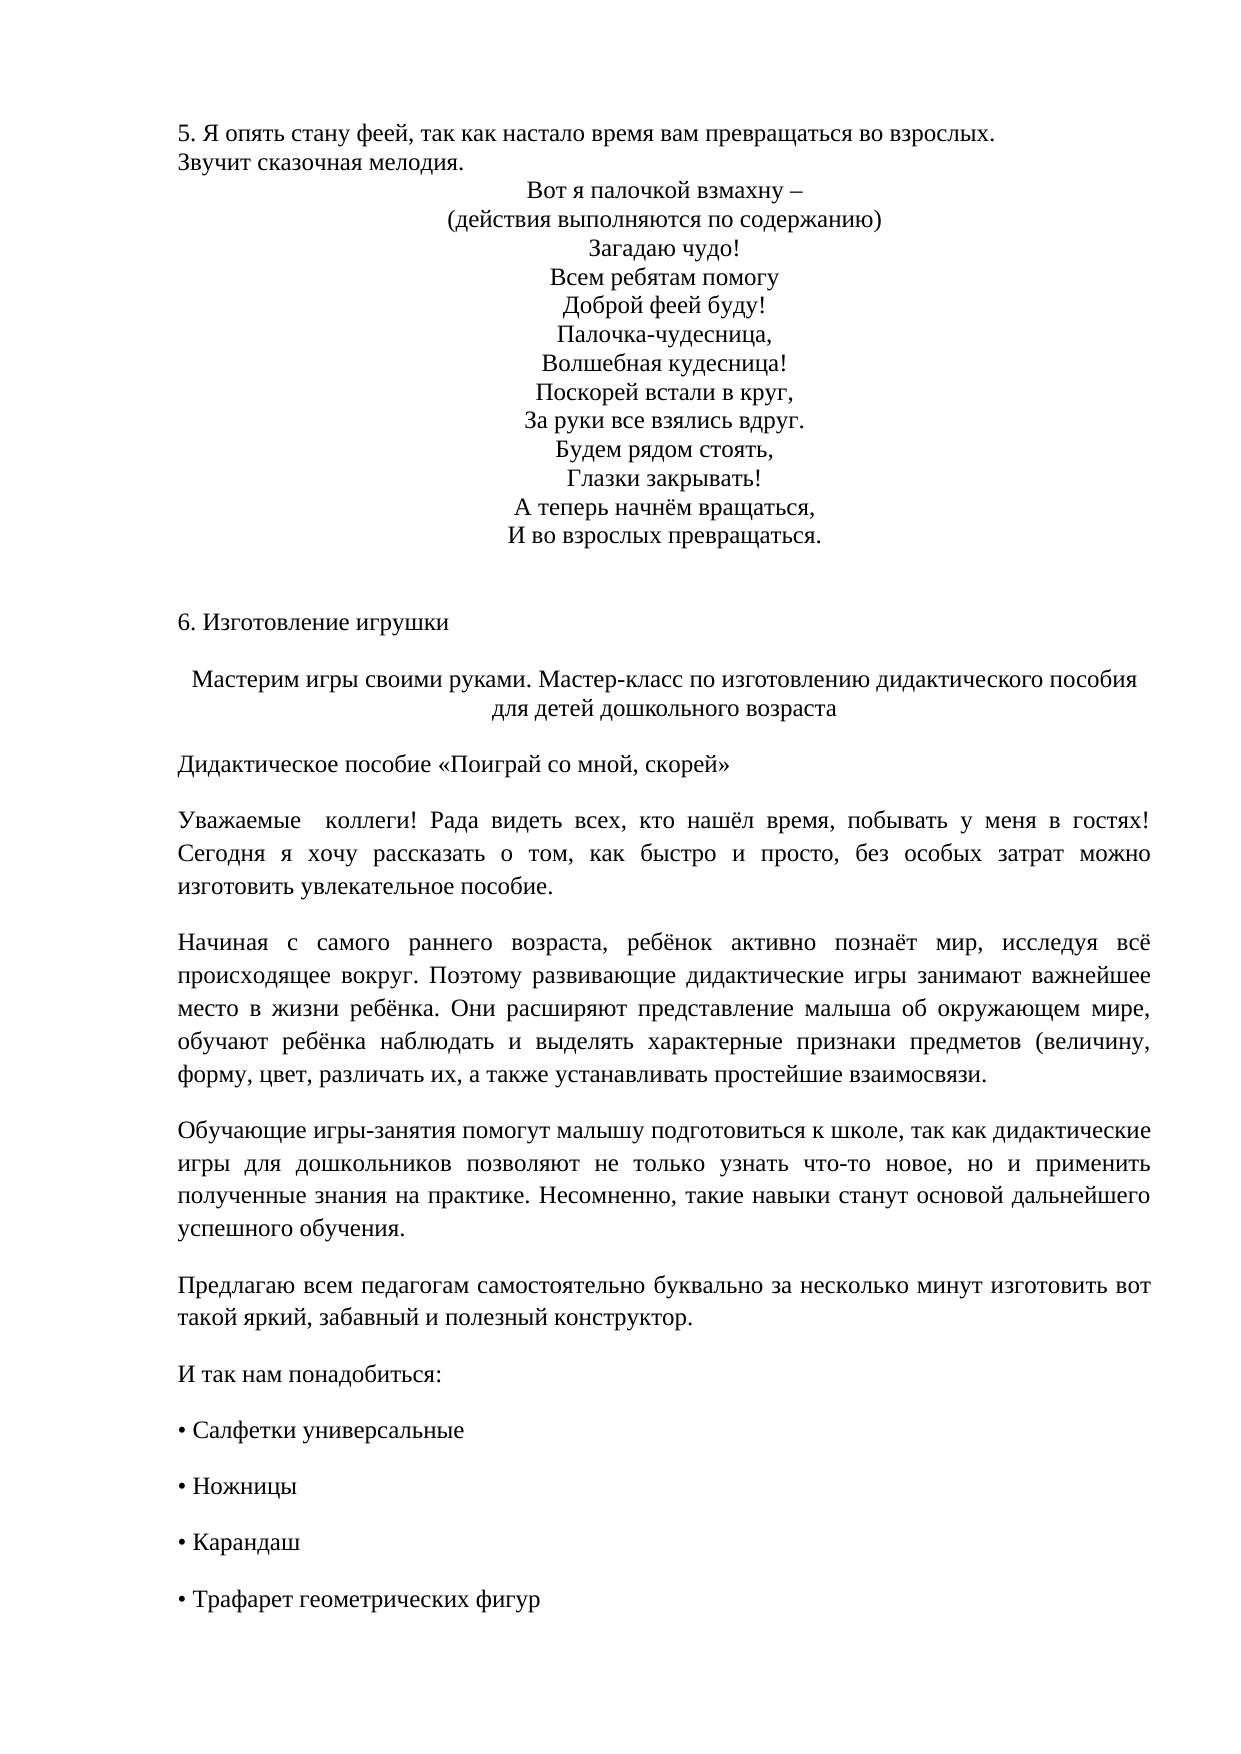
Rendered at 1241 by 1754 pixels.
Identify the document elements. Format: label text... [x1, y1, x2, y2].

text И во взрослых превращаться. [177, 521, 1152, 549]
text Обучающие игры-занятия помогут малышу подготовиться к школе, так как дидактические игры для дошкольников позволяют не только узнать что-то новое, но и применить полученные знания на практике. Несомненно, такие навыки станут основой дальнейшего успешного обучения. [177, 1111, 1152, 1242]
text Палочка-чудесница, [177, 319, 1152, 348]
text 5. Я опять стану феей, так как настало время вам превращаться во взрослых. [177, 118, 1152, 147]
text Начиная с самого раннего возраста, ребёнок активно познаёт мир, исследуя всё происходящее вокруг. Поэтому развивающие дидактические игры занимают важнейшее место в жизни ребёнка. Они расширяют представление малыша об окружающем мире, обучают ребёнка наблюдать и выделять характерные признаки предметов (величину, форму, цвет, различать их, а также устанавливать простейшие взаимосвязи. [177, 923, 1152, 1087]
text Дидактическое пособие «Поиграй со мной, скорей» [177, 745, 1152, 778]
text Доброй феей буду! [177, 291, 1152, 319]
subtitle Мастерим игры своими руками. Мастер-класс по изготовлению дидактического пособия для детей дошкольного возраста [177, 664, 1152, 722]
text Предлагаю всем педагогам самостоятельно буквально за несколько минут изготовить вот такой яркий, забавный и полезный конструктор. [177, 1266, 1152, 1331]
text Загадаю чудо! [177, 233, 1152, 262]
text • Салфетки универсальные [177, 1411, 1152, 1444]
text Вот я палочкой взмахну – [177, 176, 1152, 204]
text Звучит сказочная мелодия. [177, 147, 1152, 176]
text Всем ребятам помогу [177, 262, 1152, 291]
text (действия выполняются по содержанию) [177, 204, 1152, 233]
text Глазки закрывать! [177, 463, 1152, 492]
text Волшебная кудесница! [177, 348, 1152, 377]
text Уважаемые коллеги! Рада видеть всех, кто нашёл время, побывать у меня в гостях! Сегодня я хочу рассказать о том, как быстро и просто, без особых затрат можно изготовить увлекательное пособие. [177, 802, 1152, 900]
text Будем рядом стоять, [177, 434, 1152, 463]
text За руки все взялись вдруг. [177, 406, 1152, 434]
text А теперь начнём вращаться, [177, 492, 1152, 521]
text • Трафарет геометрических фигур [177, 1580, 1152, 1612]
text И так нам понадобиться: [177, 1355, 1152, 1387]
text Поскорей встали в круг, [177, 377, 1152, 406]
text 6. Изготовление игрушки [177, 607, 1152, 636]
text • Ножницы [177, 1467, 1152, 1500]
text • Карандаш [177, 1523, 1152, 1556]
